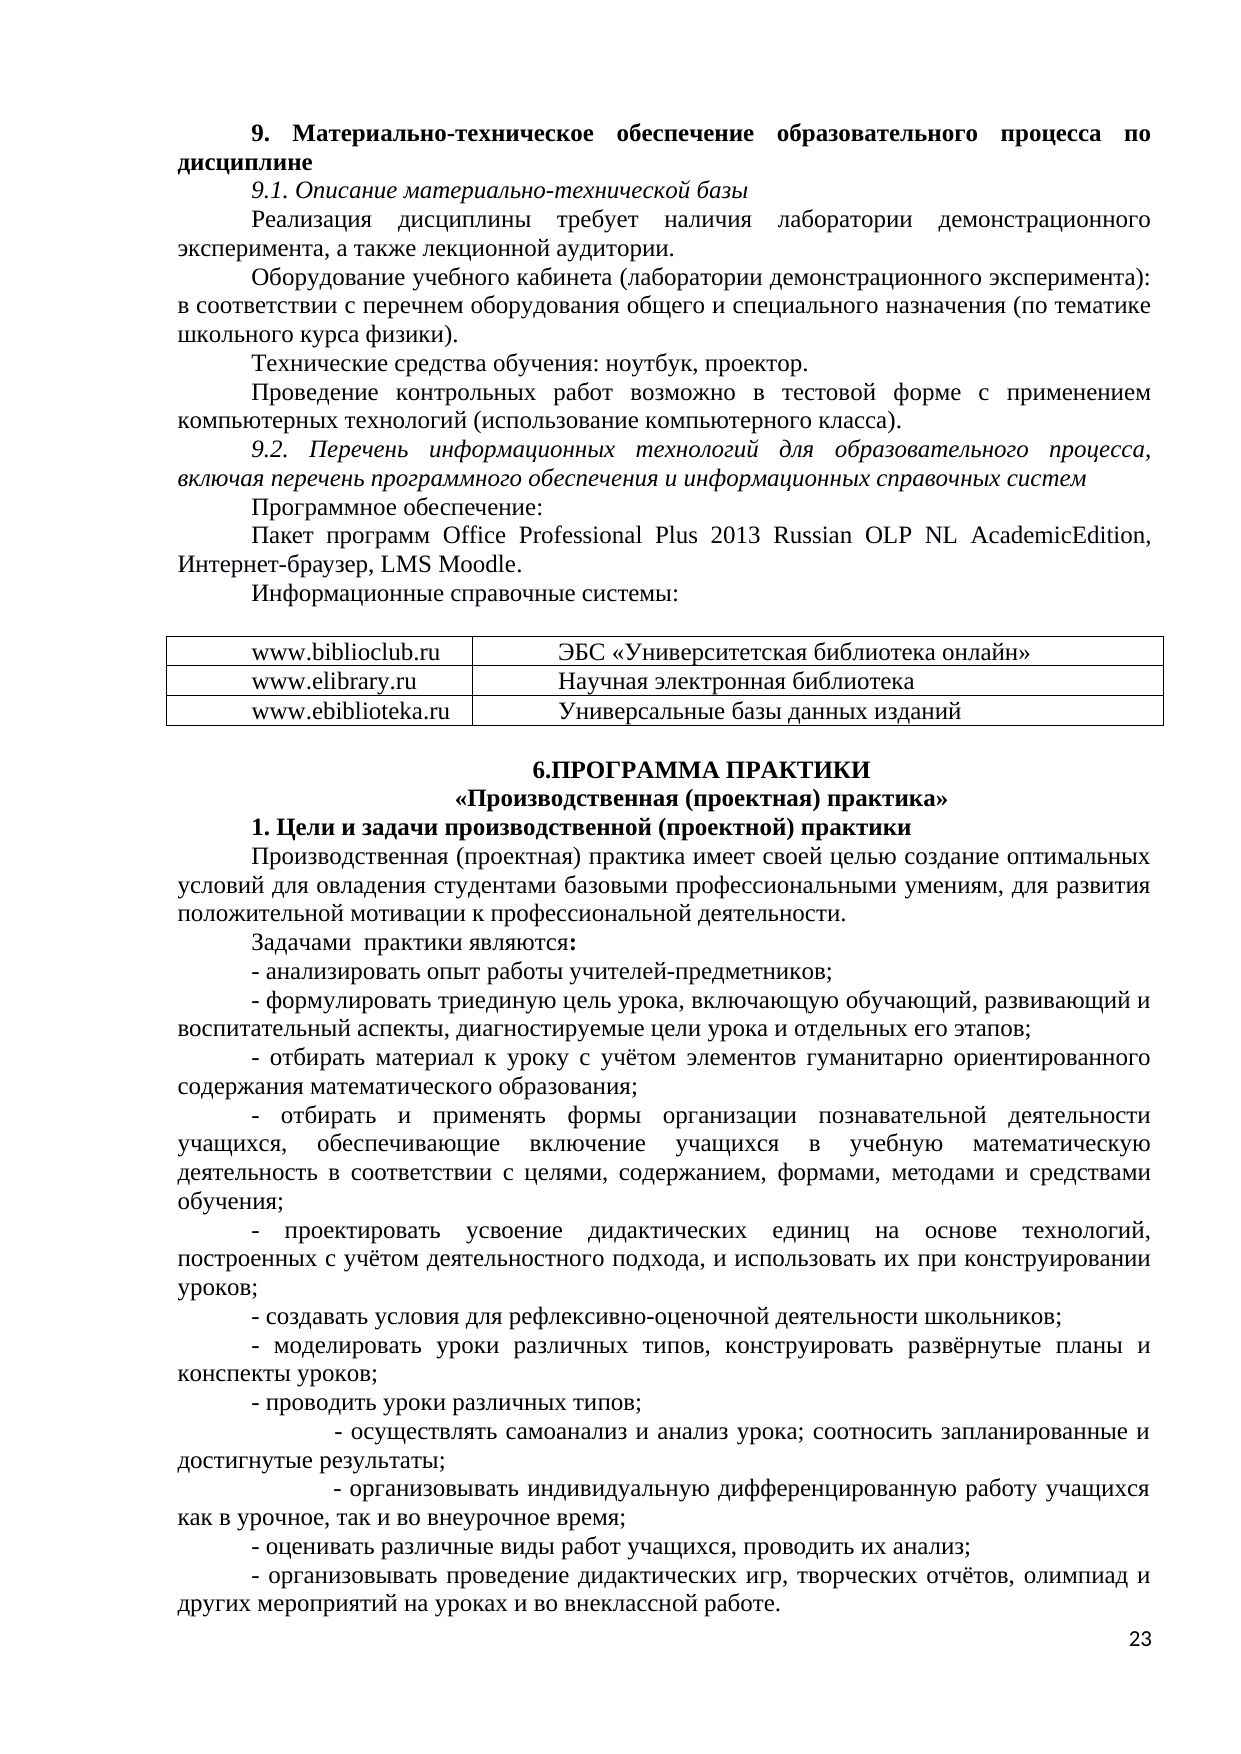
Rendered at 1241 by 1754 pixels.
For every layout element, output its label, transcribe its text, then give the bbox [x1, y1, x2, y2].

list «Производственная (проектная) практика» [177, 783, 1152, 812]
text Задачами практики являются: [177, 927, 1152, 956]
text 9. Материально-техническое обеспечение образовательного процесса по дисциплине [177, 118, 1152, 176]
table_cell Научная электронная библиотека [473, 666, 1163, 695]
text Пакет программ Office Professional Plus 2013 Russian OLP NL AcademicEdition, Интернет-браузер, LMS Moodle. [177, 521, 1152, 578]
text Проведение контрольных работ возможно в тестовой форме с применением компьютерных технологий (использование компьютерного класса). [177, 377, 1152, 434]
text - анализировать опыт работы учителей-предметников; [177, 956, 1152, 985]
text 9.2. Перечень информационных технологий для образовательного процесса, включая перечень программного обеспечения и информационных справочных систем [177, 434, 1152, 492]
table_header www.biblioclub.ru [167, 637, 472, 665]
text - проводить уроки различных типов; [177, 1387, 1152, 1416]
text - создавать условия для рефлексивно-оценочной деятельности школьников; [177, 1301, 1152, 1330]
list 6.ПРОГРАММА ПРАКТИКИ [177, 755, 1152, 783]
table_cell Универсальные базы данных изданий [473, 696, 1163, 725]
text Технические средства обучения: ноутбук, проектор. [177, 348, 1152, 377]
table_cell www.elibrary.ru [167, 666, 472, 695]
text - формулировать триединую цель урока, включающую обучающий, развивающий и воспитательный аспекты, диагностируемые цели урока и отдельных его этапов; [177, 985, 1152, 1042]
text 1. Цели и задачи производственной (проектной) практики [177, 812, 1152, 841]
table_header ЭБС «Университетская библиотека онлайн» [473, 637, 1163, 665]
text - организовывать проведение дидактических игр, творческих отчётов, олимпиад и других мероприятий на уроках и во внеклассной работе. [177, 1560, 1152, 1617]
table_cell www.ebiblioteka.ru [167, 696, 472, 725]
text Производственная (проектная) практика имеет своей целью создание оптимальных условий для овладения студентами базовыми профессиональными умениям, для развития положительной мотивации к профессиональной деятельности. [177, 841, 1152, 927]
text - проектировать усвоение дидактических единиц на основе технологий, построенных с учётом деятельностного подхода, и использовать их при конструировании уроков; [177, 1215, 1152, 1301]
text - организовывать индивидуальную дифференцированную работу учащихся как в урочное, так и во внеурочное время; [177, 1473, 1152, 1531]
text - отбирать и применять формы организации познавательной деятельности учащихся, обеспечивающие включение учащихся в учебную математическую деятельность в соответствии с целями, содержанием, формами, методами и средствами обучения; [177, 1100, 1152, 1215]
text - осуществлять самоанализ и анализ урока; соотносить запланированные и достигнутые результаты; [177, 1416, 1152, 1473]
text Реализация дисциплины требует наличия лаборатории демонстрационного эксперимента, а также лекционной аудитории. [177, 204, 1152, 262]
text 9.1. Описание материально-технической базы [177, 176, 1152, 204]
text - моделировать уроки различных типов, конструировать развёрнутые планы и конспекты уроков; [177, 1330, 1152, 1387]
text Оборудование учебного кабинета (лаборатории демонстрационного эксперимента): в соответствии с перечнем оборудования общего и специального назначения (по тематике школьного курса физики). [177, 262, 1152, 348]
text - оценивать различные виды работ учащихся, проводить их анализ; [177, 1531, 1152, 1560]
text - отбирать материал к уроку с учётом элементов гуманитарно ориентированного содержания математического образования; [177, 1042, 1152, 1100]
text Программное обеспечение: [177, 492, 1152, 521]
text Информационные справочные системы: [177, 578, 1152, 607]
